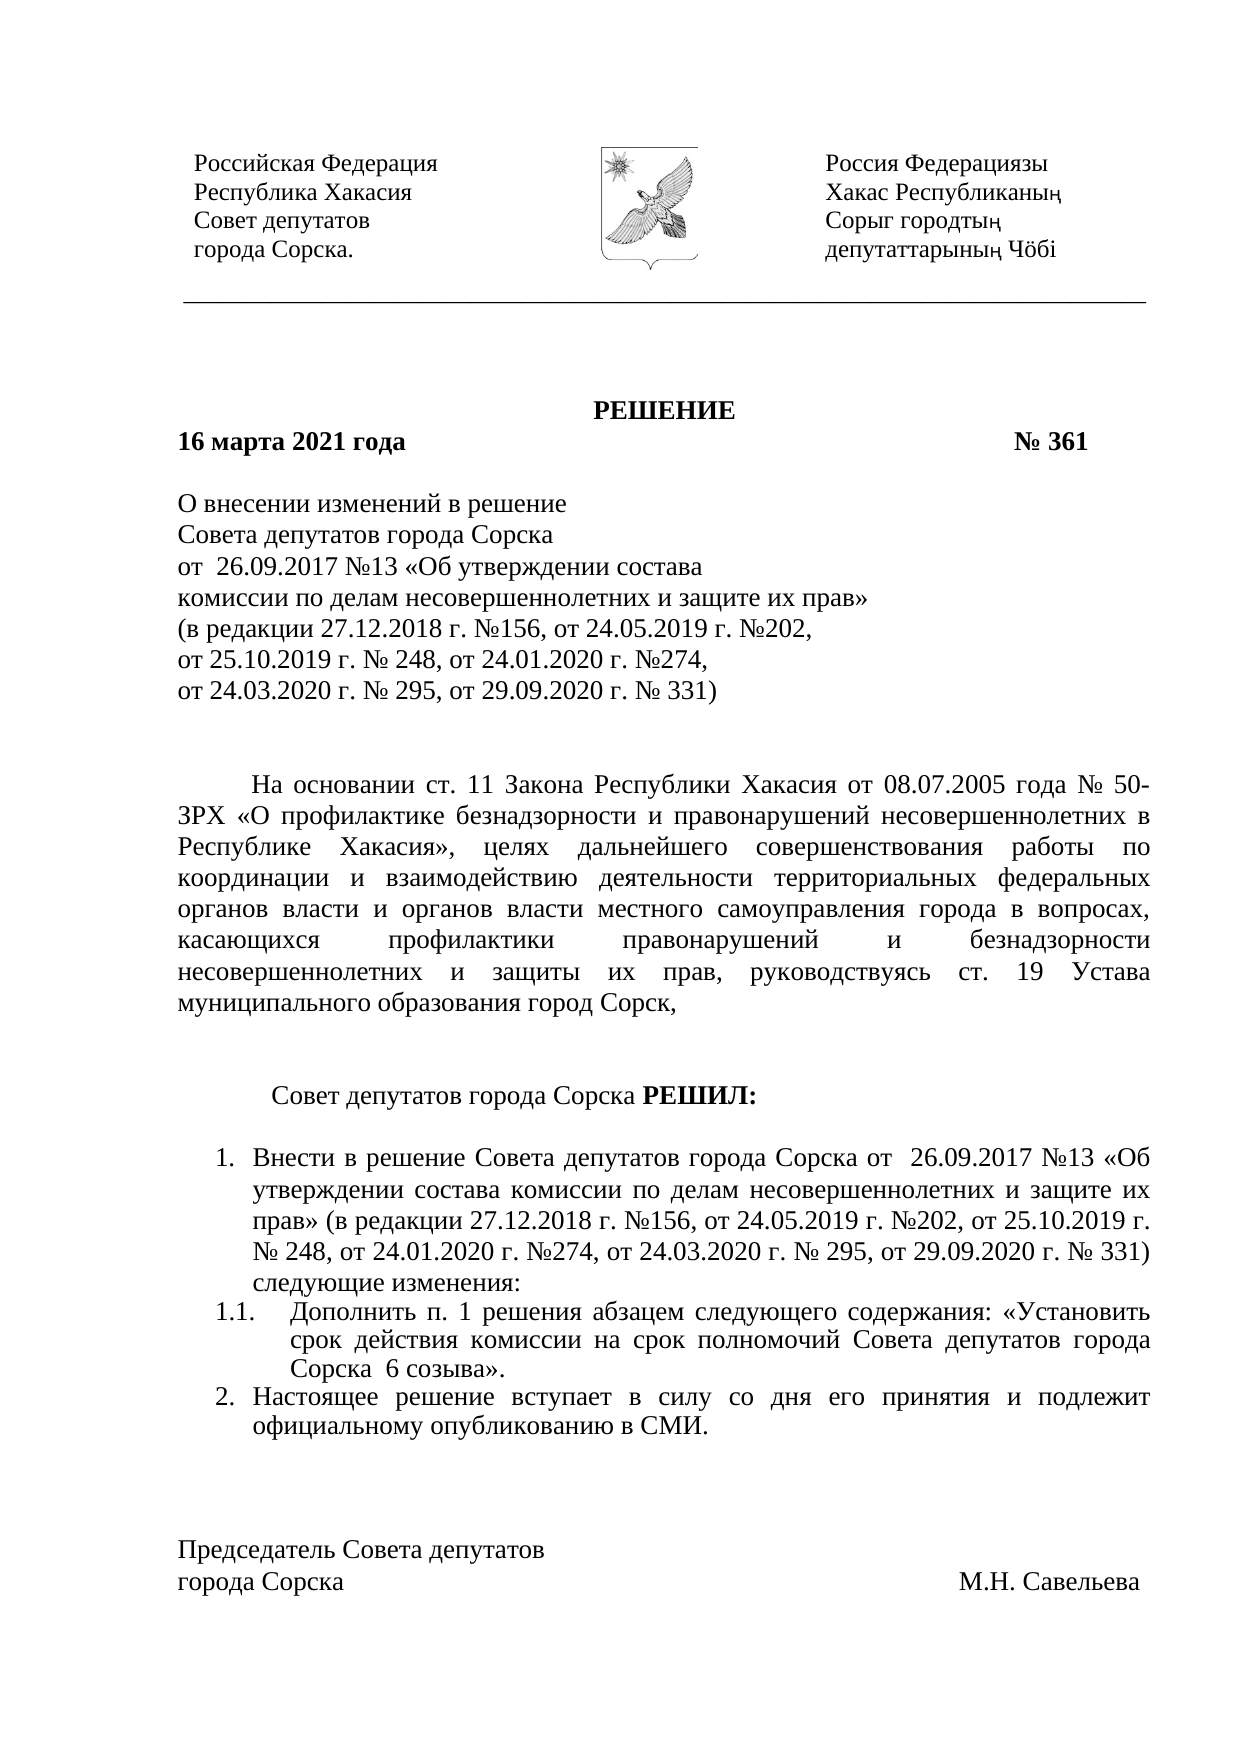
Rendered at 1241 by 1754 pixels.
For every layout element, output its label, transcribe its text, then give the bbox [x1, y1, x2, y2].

list Дополнить п. 1 решения абзацем следующего содержания: «Установить срок действия комиссии на срок полномочий Совета депутатов города Сорска 6 созыва». [215, 1297, 1152, 1383]
table_header Российская Федерация Республика Хакасия Совет депутатов города Сорска. [183, 119, 491, 276]
text О внесении изменений в решение [177, 487, 1152, 519]
text города Сорска М.Н. Савельева [177, 1564, 1152, 1596]
picture [601, 147, 698, 270]
text На основании ст. 11 Закона Республики Хакасия от 08.07.2005 года № 50-ЗРХ «О профилактике безнадзорности и правонарушений несовершеннолетних в Республике Хакасия», целях дальнейшего совершенствования работы по координации и взаимодействию деятельности территориальных федеральных органов власти и органов власти местного самоуправления города в вопросах, касающихся профилактики правонарушений и безнадзорности несовершеннолетних и защиты их прав, руководствуясь ст. 19 Устава муниципального образования город Сорск, [177, 768, 1152, 1017]
text Председатель Совета депутатов [177, 1533, 1152, 1564]
text _____________________________________________________________________________ [177, 277, 1152, 305]
text (в редакции 27.12.2018 г. №156, от 24.05.2019 г. №202, [177, 612, 1152, 643]
text комиссии по делам несовершеннолетних и защите их прав» [177, 581, 1152, 612]
table_header [492, 119, 807, 276]
text РЕШЕНИЕ [177, 394, 1152, 425]
text 16 марта 2021 года № 361 [177, 425, 1152, 456]
text от 26.09.2017 №13 «Об утверждении состава [177, 550, 1152, 581]
list Внести в решение Совета депутатов города Сорска от 26.09.2017 №13 «Об утверждении состава комиссии по делам несовершеннолетних и защите их прав» (в редакции 27.12.2018 г. №156, от 24.05.2019 г. №202, от 25.10.2019 г. № 248, от 24.01.2020 г. №274, от 24.03.2020 г. № 295, от 29.09.2020 г. № 331) следующие изменения: [215, 1142, 1152, 1297]
text Совета депутатов города Сорска [177, 519, 1152, 550]
text Совет депутатов города Сорска РЕШИЛ: [251, 1079, 1152, 1110]
list Настоящее решение вступает в силу со дня его принятия и подлежит официальному опубликованию в СМИ. [215, 1383, 1152, 1440]
table_header Россия Федерациязы Хакас Республиканың Сорыг городтың депутаттарының Чöбi [808, 119, 1146, 276]
text от 25.10.2019 г. № 248, от 24.01.2020 г. №274, [177, 643, 1152, 674]
text от 24.03.2020 г. № 295, от 29.09.2020 г. № 331) [177, 674, 1152, 706]
